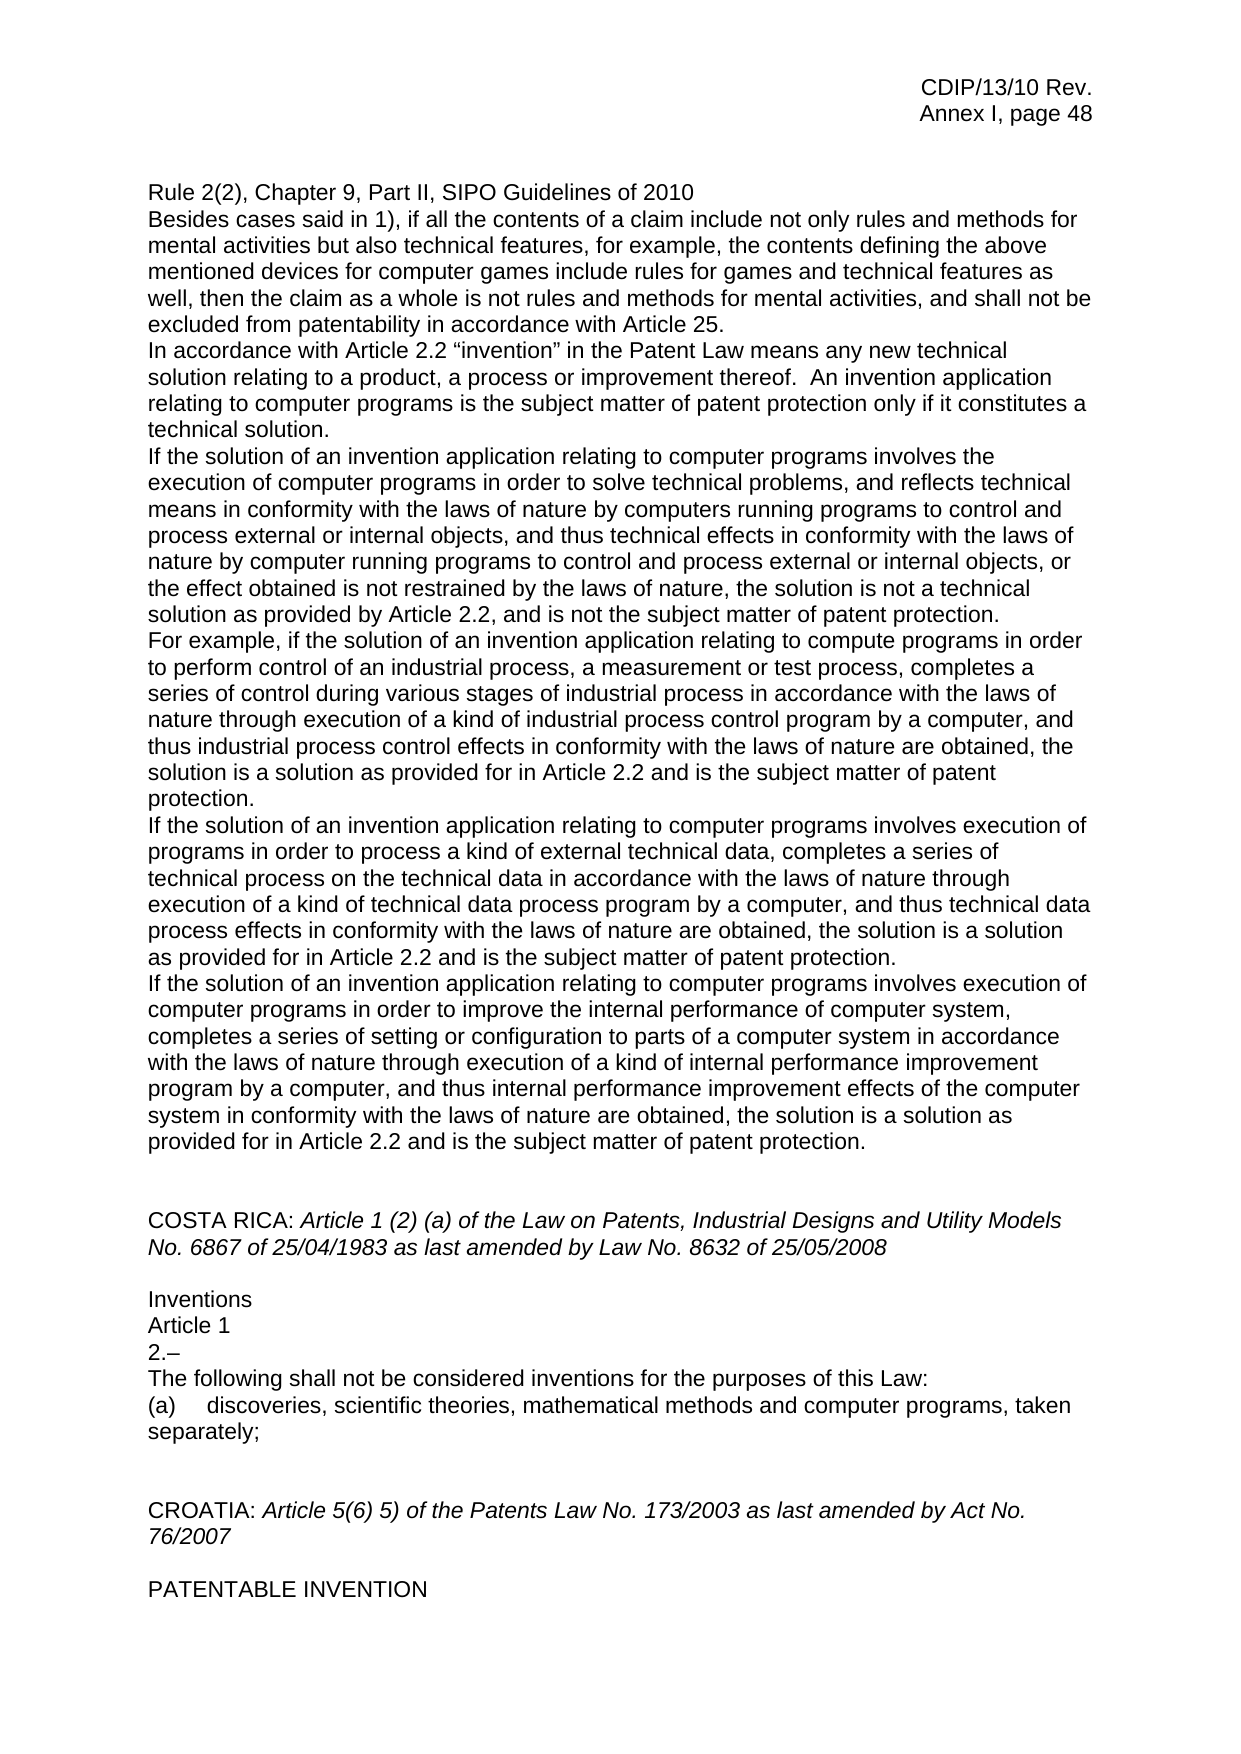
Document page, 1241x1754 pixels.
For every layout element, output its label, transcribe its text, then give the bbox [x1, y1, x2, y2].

text 2.– [148, 1339, 1093, 1365]
text Rule 2(2), Chapter 9, Part II, SIPO Guidelines of 2010 [148, 179, 1093, 206]
text In accordance with Article 2.2 “invention” in the Patent Law means any new technical solution relating to a product, a process or improvement thereof. An invention application relating to computer programs is the subject matter of patent protection only if it constitutes a technical solution. [148, 337, 1093, 443]
text Inventions [148, 1286, 1093, 1312]
text Besides cases said in 1), if all the contents of a claim include not only rules and methods for mental activities but also technical features, for example, the contents defining the above mentioned devices for computer games include rules for games and technical features as well, then the claim as a whole is not rules and methods for mental activities, and shall not be excluded from patentability in accordance with Article 25. [148, 206, 1093, 337]
text The following shall not be considered inventions for the purposes of this Law: [148, 1365, 1093, 1392]
text PATENTABLE INVENTION [148, 1576, 1093, 1602]
text 76/2007 [148, 1523, 1093, 1550]
text CROATIA: Article 5(6) 5) of the Patents Law No. 173/2003 as last amended by Act No. [148, 1497, 1093, 1523]
text (a) discoveries, scientific theories, mathematical methods and computer programs, taken separately; [148, 1392, 1093, 1444]
text If the solution of an invention application relating to computer programs involves execution of computer programs in order to improve the internal performance of computer system, completes a series of setting or configuration to parts of a computer system in accordance with the laws of nature through execution of a kind of internal performance improvement program by a computer, and thus internal performance improvement effects of the computer system in conformity with the laws of nature are obtained, the solution is a solution as provided for in Article 2.2 and is the subject matter of patent protection. [148, 970, 1093, 1154]
text No. 6867 of 25/04/1983 as last amended by Law No. 8632 of 25/05/2008 [148, 1233, 1093, 1260]
text For example, if the solution of an invention application relating to compute programs in order to perform control of an industrial process, a measurement or test process, completes a series of control during various stages of industrial process in accordance with the laws of nature through execution of a kind of industrial process control program by a computer, and thus industrial process control effects in conformity with the laws of nature are obtained, the solution is a solution as provided for in Article 2.2 and is the subject matter of patent protection. [148, 627, 1093, 812]
text Article 1 [148, 1312, 1093, 1339]
text COSTA RICA: Article 1 (2) (a) of the Law on Patents, Industrial Designs and Utility Models [148, 1207, 1093, 1233]
text If the solution of an invention application relating to computer programs involves the execution of computer programs in order to solve technical problems, and reflects technical means in conformity with the laws of nature by computers running programs to control and process external or internal objects, and thus technical effects in conformity with the laws of nature by computer running programs to control and process external or internal objects, or the effect obtained is not restrained by the laws of nature, the solution is not a technical solution as provided by Article 2.2, and is not the subject matter of patent protection. [148, 443, 1093, 627]
text If the solution of an invention application relating to computer programs involves execution of programs in order to process a kind of external technical data, completes a series of technical process on the technical data in accordance with the laws of nature through execution of a kind of technical data process program by a computer, and thus technical data process effects in conformity with the laws of nature are obtained, the solution is a solution as provided for in Article 2.2 and is the subject matter of patent protection. [148, 812, 1093, 970]
